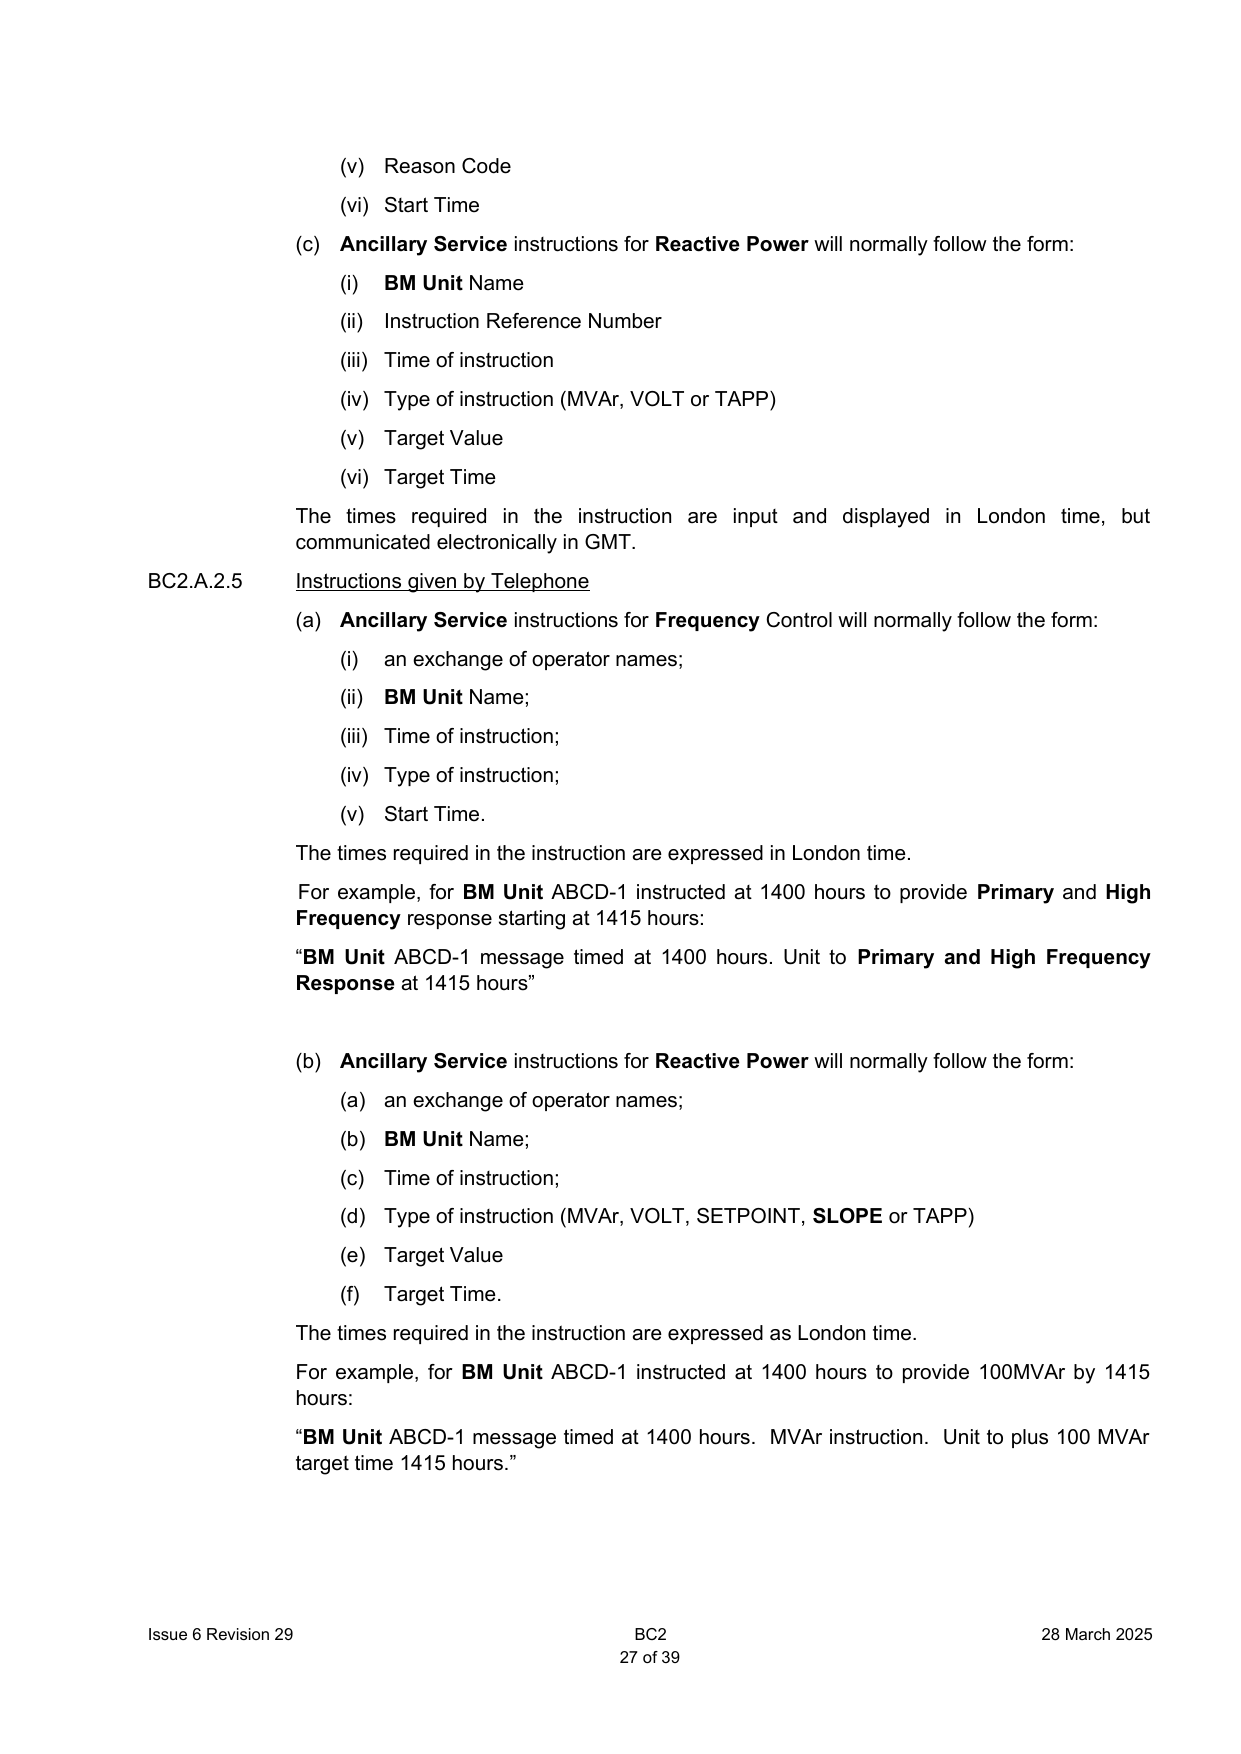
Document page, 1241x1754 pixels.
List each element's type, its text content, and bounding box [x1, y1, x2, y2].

text (vi) Start Time [340, 193, 1152, 217]
text For example, for BM Unit ABCD-1 instructed at 1400 hours to provide Primary and High Frequency response starting at 1415 hours: [148, 879, 1152, 930]
text For example, for BM Unit ABCD-1 instructed at 1400 hours to provide 100MVAr by 1415 hours: [148, 1359, 1152, 1410]
text (a) Ancillary Service instructions for Frequency Control will normally follow the form: [295, 607, 1152, 631]
text (vi) Target Time [340, 464, 1152, 488]
text (v) Reason Code [340, 154, 1152, 178]
text (ii) Instruction Reference Number [340, 309, 1152, 333]
text (iii) Time of instruction; [340, 724, 1152, 748]
text (c) Ancillary Service instructions for Reactive Power will normally follow the form: [295, 231, 1152, 255]
text BC2.A.2.5 Instructions given by Telephone [148, 569, 1152, 593]
text “BM Unit ABCD-1 message timed at 1400 hours. MVAr instruction. Unit to plus 100 MVAr target time 1415 hours.” [148, 1425, 1152, 1475]
text (b) Ancillary Service instructions for Reactive Power will normally follow the form: [295, 1049, 1152, 1073]
text (ii) BM Unit Name; [340, 685, 1152, 709]
text (a) an exchange of operator names; [340, 1088, 1152, 1112]
text (iv) Type of instruction; [340, 763, 1152, 787]
text (b) BM Unit Name; [340, 1126, 1152, 1150]
text (v) Target Value [340, 426, 1152, 450]
text (v) Start Time. [340, 802, 1152, 826]
text The times required in the instruction are expressed as London time. [148, 1321, 1152, 1345]
text (f) Target Time. [340, 1282, 1152, 1306]
text (iii) Time of instruction [340, 348, 1152, 372]
text The times required in the instruction are input and displayed in London time, but communicated electronically in GMT. [148, 503, 1152, 554]
text (c) Time of instruction; [340, 1165, 1152, 1189]
text (iv) Type of instruction (MVAr, VOLT or TAPP) [340, 387, 1152, 411]
text (i) an exchange of operator names; [340, 646, 1152, 670]
text The times required in the instruction are expressed in London time. [148, 841, 1152, 864]
text (d) Type of instruction (MVAr, VOLT, SETPOINT, SLOPE or TAPP) [340, 1204, 1152, 1228]
text “BM Unit ABCD-1 message timed at 1400 hours. Unit to Primary and High Frequency Response at 1415 hours” [148, 945, 1152, 995]
text (i) BM Unit Name [340, 270, 1152, 294]
text (e) Target Value [340, 1243, 1152, 1267]
